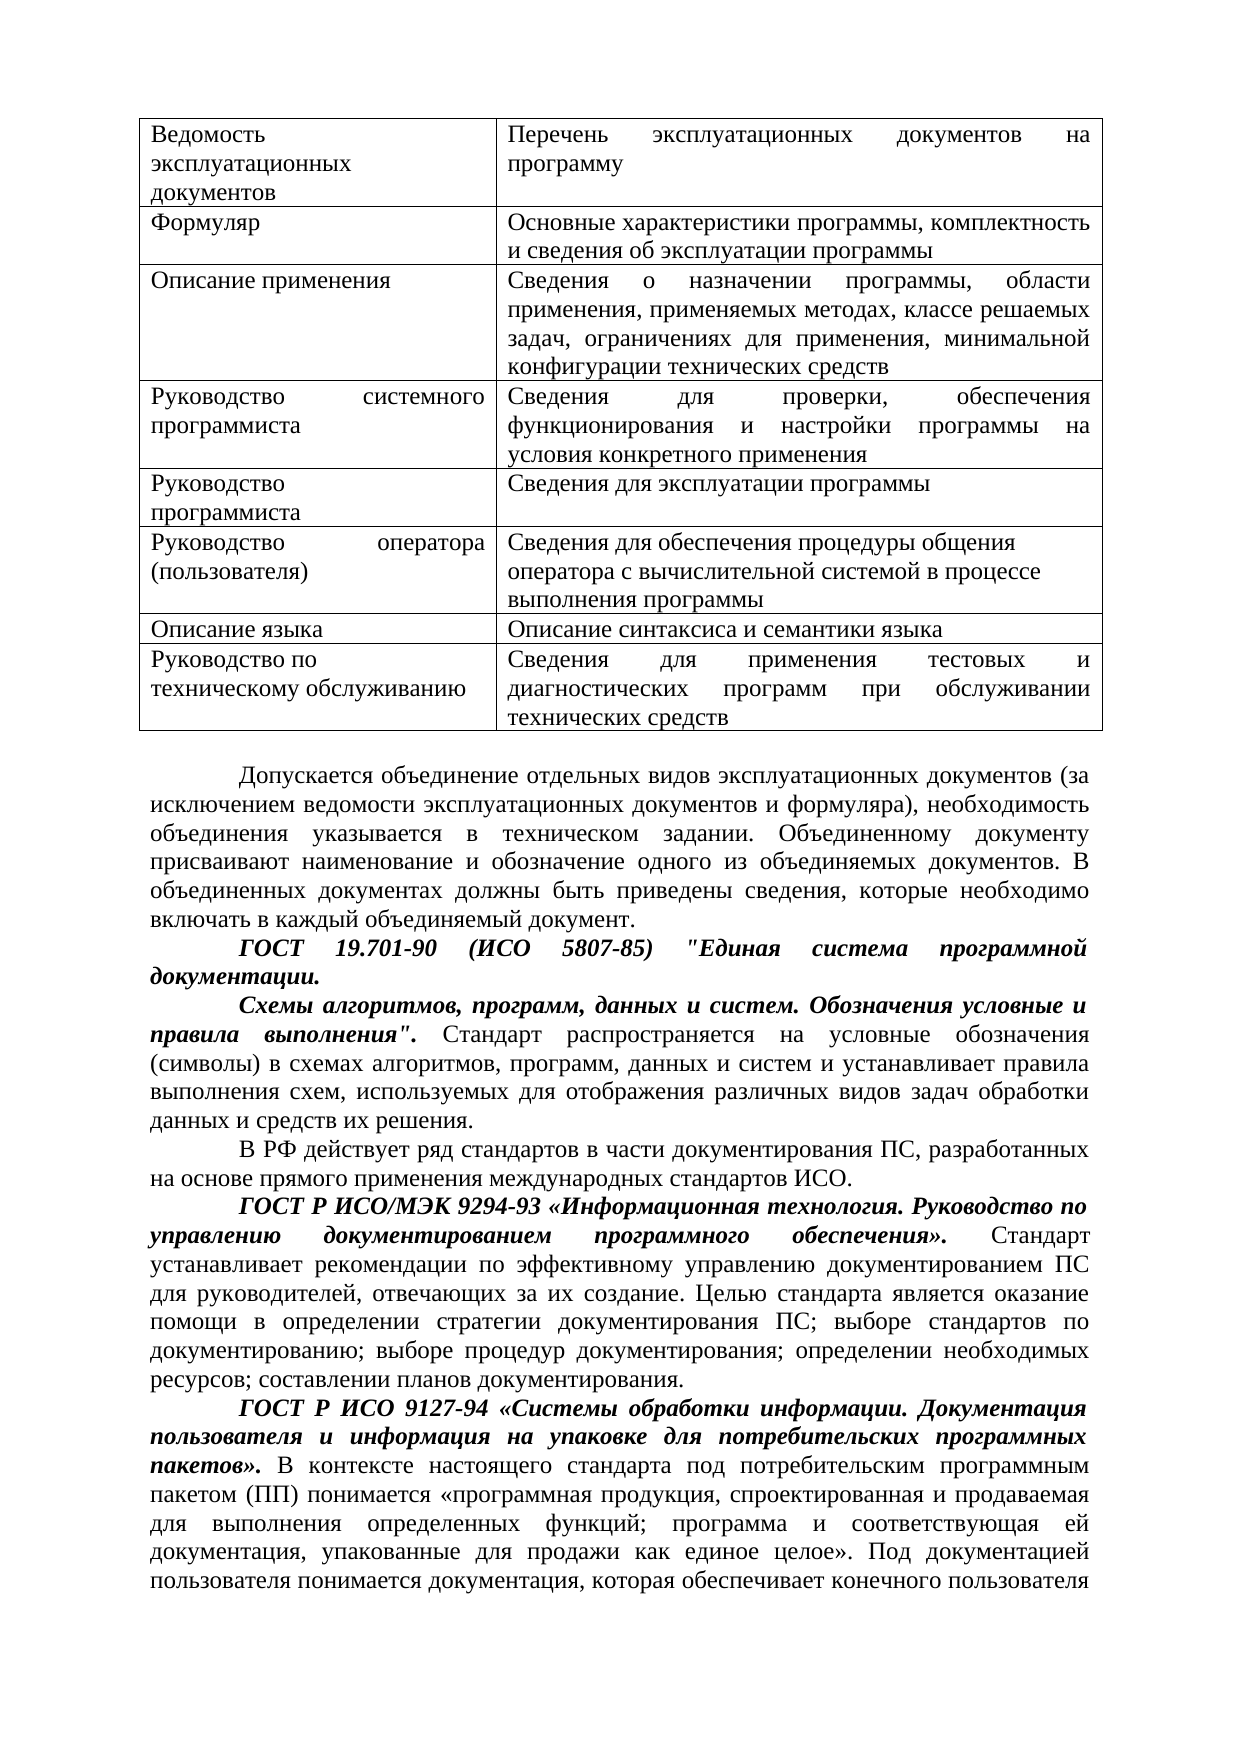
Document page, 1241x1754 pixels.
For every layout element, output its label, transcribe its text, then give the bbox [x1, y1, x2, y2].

text Допускается объединение отдельных видов эксплуатационных документов (за исключением ведомости эксплуатационных документов и формуляра), необходимость объединения указывается в техническом задании. Объединенному документу присваивают наименование и обозначение одного из объединяемых документов. В объединенных документах должны быть приведены сведения, которые необходимо включать в каждый объединяемый документ. [150, 760, 1090, 933]
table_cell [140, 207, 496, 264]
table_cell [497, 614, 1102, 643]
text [150, 1393, 1090, 1594]
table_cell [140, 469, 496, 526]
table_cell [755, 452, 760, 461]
text В РФ действует ряд стандартов в части документирования ПС, разработанных на основе прямого применения международных стандартов ИСО. [150, 1134, 1090, 1191]
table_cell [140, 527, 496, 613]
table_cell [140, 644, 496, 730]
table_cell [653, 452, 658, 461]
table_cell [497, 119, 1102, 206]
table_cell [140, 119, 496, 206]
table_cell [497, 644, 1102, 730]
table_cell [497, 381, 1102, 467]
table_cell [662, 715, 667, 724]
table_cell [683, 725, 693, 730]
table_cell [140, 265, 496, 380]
text Схемы алгоритмов, программ, данных и систем. Обозначения условные и правила выполнения". Стандарт распространяется на условные обозначения (символы) в схемах алгоритмов, программ, данных и систем и устанавливает правила выполнения схем, используемых для отображения различных видов задач обработки данных и средств их решения. [150, 990, 1090, 1134]
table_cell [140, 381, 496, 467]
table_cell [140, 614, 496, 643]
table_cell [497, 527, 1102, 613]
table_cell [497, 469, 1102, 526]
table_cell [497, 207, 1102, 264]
text ГОСТ Р ИСО/МЭК 9294-93 «Информационная технология. Руководство по управлению документированием программного обеспечения». Стандарт устанавливает рекомендации по эффективному управлению документированием ПС для руководителей, отвечающих за их создание. Целью стандарта является оказание помощи в определении стратегии документирования ПС; выборе стандартов по документированию; выборе процедур документирования; определении необходимых ресурсов; составлении планов документирования. [150, 1191, 1090, 1393]
text ГОСТ 19.701-90 (ИСО 5807-85) "Единая система программной документации. [150, 933, 1090, 990]
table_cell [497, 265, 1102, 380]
